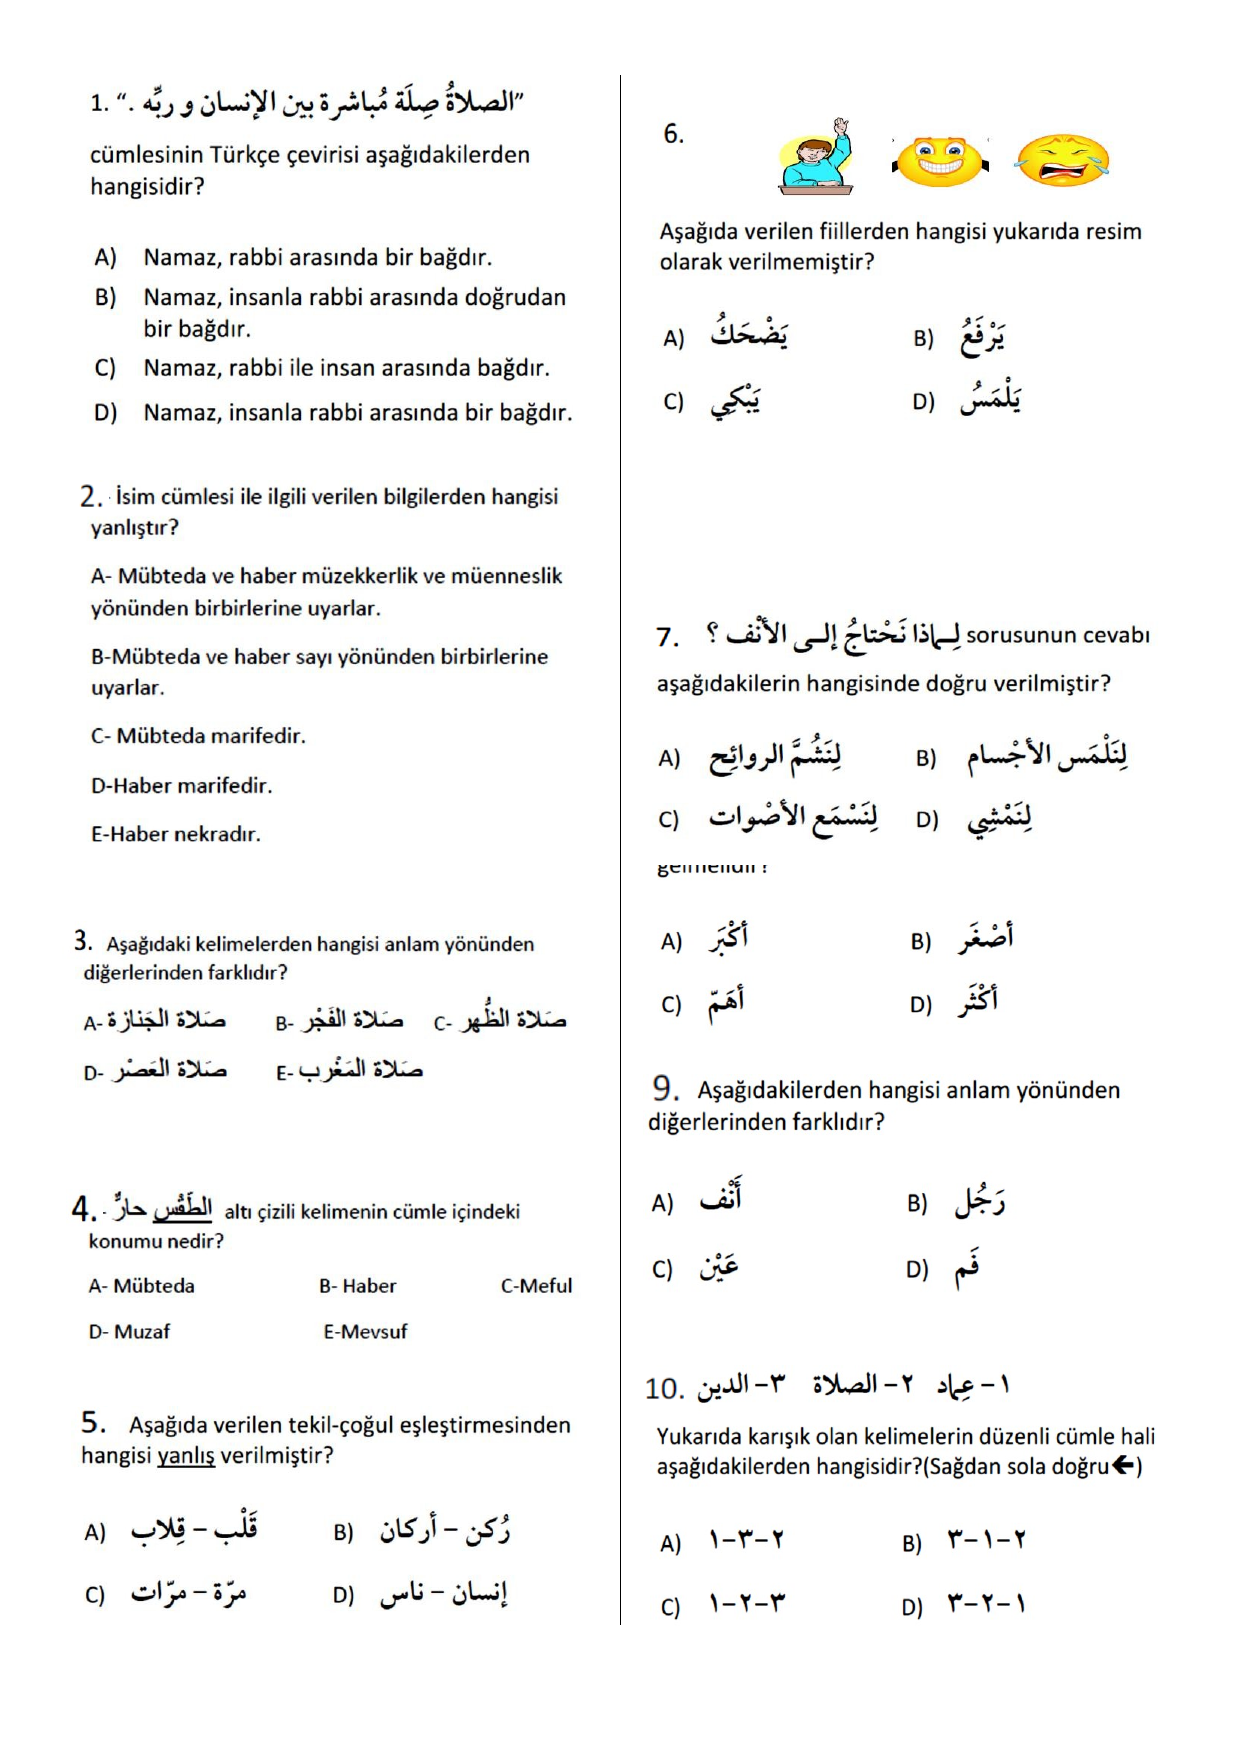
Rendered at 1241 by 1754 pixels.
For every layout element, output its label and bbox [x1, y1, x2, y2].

picture [652, 215, 1160, 428]
picture [766, 117, 1133, 200]
picture [75, 480, 584, 865]
picture [71, 1406, 580, 1626]
picture [75, 75, 582, 433]
picture [657, 116, 690, 156]
picture [646, 1365, 1163, 1635]
picture [640, 609, 1180, 1033]
picture [66, 1189, 584, 1375]
picture [62, 921, 584, 1103]
picture [643, 1070, 1180, 1314]
